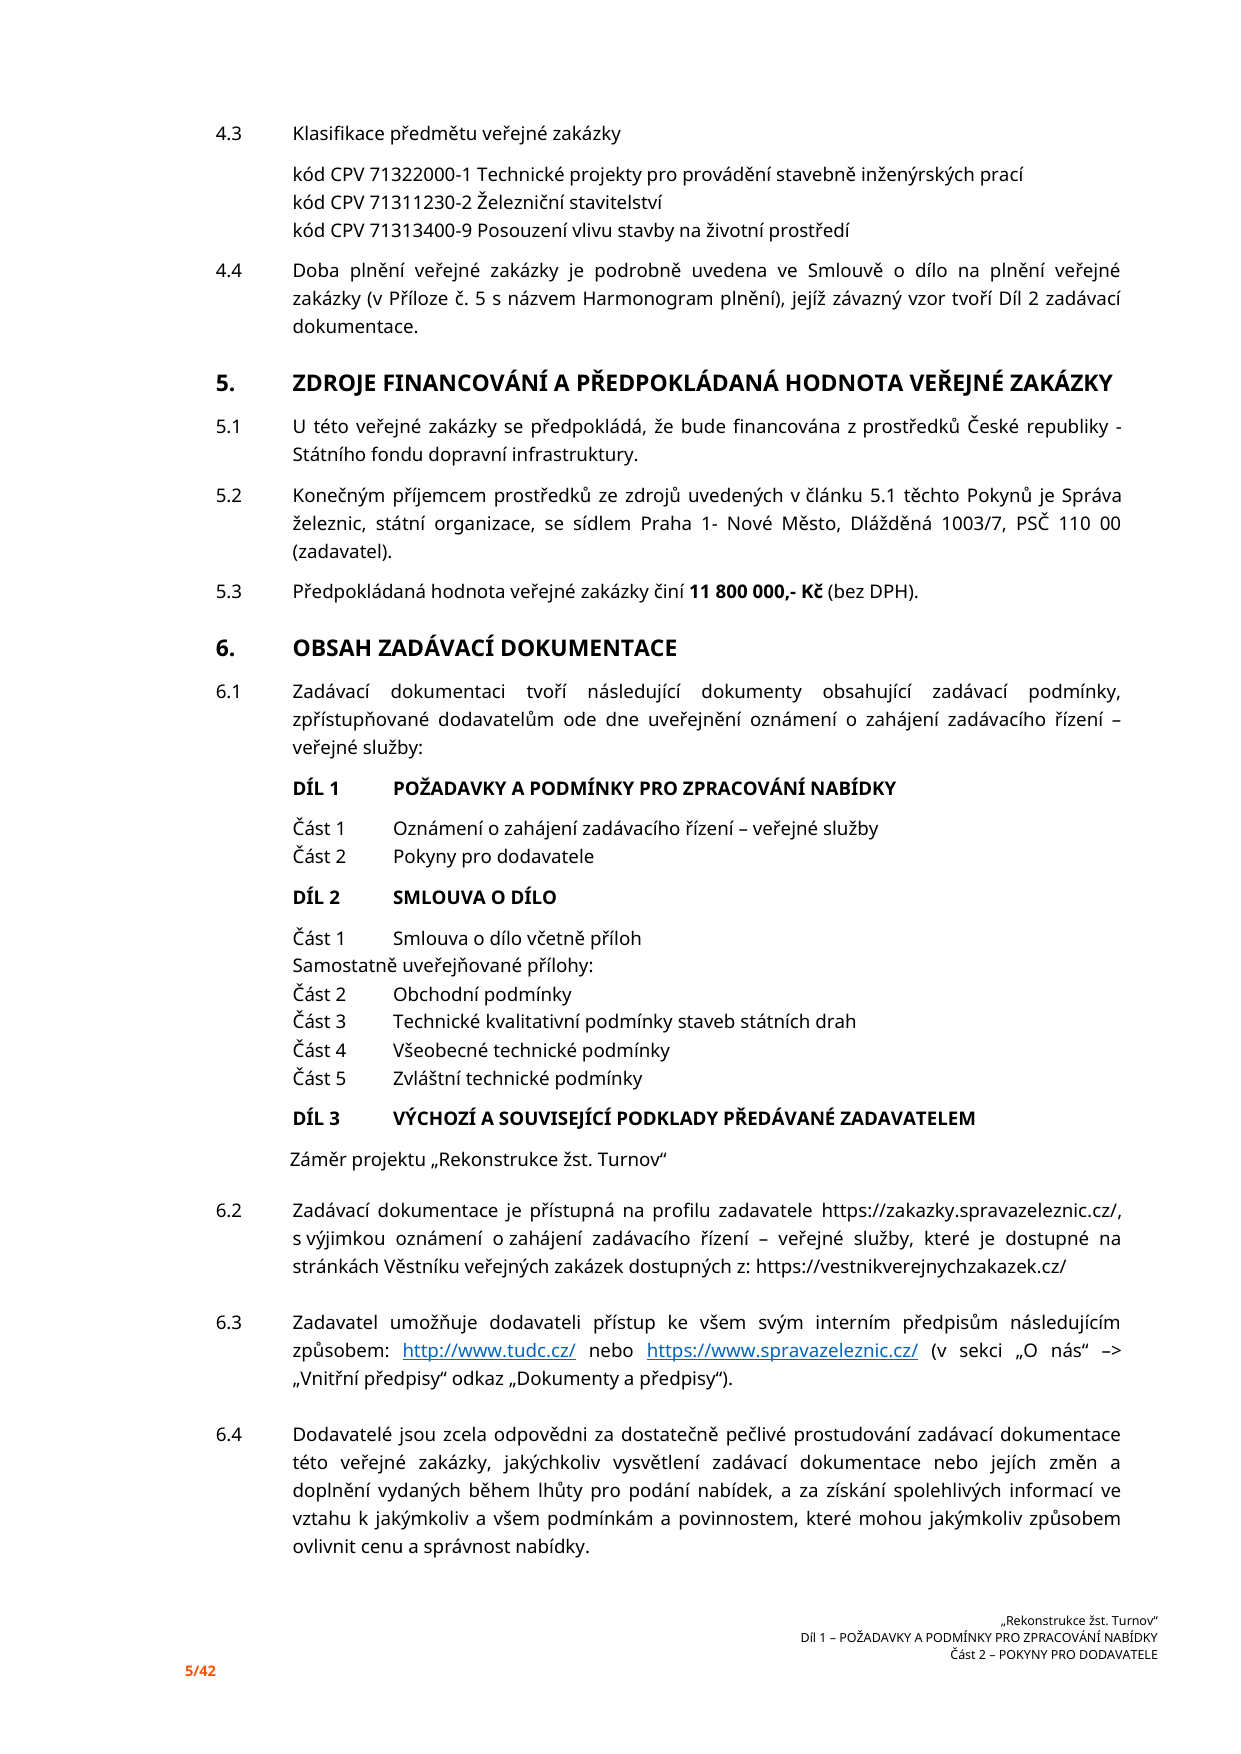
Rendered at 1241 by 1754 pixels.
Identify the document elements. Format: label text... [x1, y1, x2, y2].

text Část 2 Obchodní podmínky [292, 981, 1122, 1006]
text Část 4 Všeobecné technické podmínky [292, 1037, 1122, 1062]
list Samostatně uveřejňované přílohy: [292, 953, 1122, 978]
text Předpokládaná hodnota veřejné zakázky činí 11 800 000,- Kč (bez DPH). [216, 579, 1122, 604]
text Část 3 Technické kvalitativní podmínky staveb státních drah [292, 1009, 1122, 1034]
text Část 1 Smlouva o dílo včetně příloh [292, 925, 1122, 950]
text Část 1 Oznámení o zahájení zadávacího řízení – veřejné služby [292, 816, 1122, 841]
text Záměr projektu „Rekonstrukce žst. Turnov“ [289, 1146, 1122, 1171]
list kód CPV 71322000-1 Technické projekty pro provádění stavebně inženýrských prací [292, 161, 1122, 187]
list kód CPV 71313400-9 Posouzení vlivu stavby na životní prostředí [292, 217, 1122, 243]
text U této veřejné zakázky se předpokládá, že bude financována z prostředků České republiky - Státního fondu dopravní infrastruktury. [216, 414, 1122, 467]
text Zadávací dokumentace je přístupná na profilu zadavatele https://zakazky.spravazeleznic.cz/, s výjimkou oznámení o zahájení zadávacího řízení – veřejné služby, které je dostupné na stránkách Věstníku veřejných zakázek dostupných z: https://vestnikverejnychzakazek.cz/ [216, 1197, 1122, 1278]
text DÍL 1 POŽADAVKY A PODMÍNKY PRO ZPRACOVÁNÍ NABÍDKY [292, 775, 1122, 801]
text OBSAH ZADÁVACÍ DOKUMENTACE [216, 632, 1122, 663]
list kód CPV 71311230-2 Železniční stavitelství [292, 189, 1122, 215]
text Klasifikace předmětu veřejné zakázky [216, 121, 1122, 146]
text DÍL 2 SMLOUVA O DÍLO [292, 884, 1122, 910]
text Konečným příjemcem prostředků ze zdrojů uvedených v článku 5.1 těchto Pokynů je Správa železnic, státní organizace, se sídlem Praha 1- Nové Město, Dlážděná 1003/7, PSČ 110 00 (zadavatel). [216, 482, 1122, 564]
text Dodavatelé jsou zcela odpovědni za dostatečně pečlivé prostudování zadávací dokumentace této veřejné zakázky, jakýchkoliv vysvětlení zadávací dokumentace nebo jejích změn a doplnění vydaných během lhůty pro podání nabídek, a za získání spolehlivých informací ve vztahu k jakýmkoliv a všem podmínkám a povinnostem, které mohou jakýmkoliv způsobem ovlivnit cenu a správnost nabídky. [216, 1421, 1122, 1559]
text Zadávací dokumentaci tvoří následující dokumenty obsahující zadávací podmínky, zpřístupňované dodavatelům ode dne uveřejnění oznámení o zahájení zadávacího řízení – veřejné služby: [216, 679, 1122, 760]
text Část 2 Pokyny pro dodavatele [292, 844, 1122, 869]
text DÍL 3 VÝCHOZÍ A SOUVISEJÍCÍ PODKLADY PŘEDÁVANÉ ZADAVATELEM [292, 1105, 1122, 1131]
text Část 5 Zvláštní technické podmínky [292, 1065, 1122, 1090]
text Doba plnění veřejné zakázky je podrobně uvedena ve Smlouvě o dílo na plnění veřejné zakázky (v Příloze č. 5 s názvem Harmonogram plnění), jejíž závazný vzor tvoří Díl 2 zadávací dokumentace. [216, 258, 1122, 339]
text Zadavatel umožňuje dodavateli přístup ke všem svým interním předpisům následujícím způsobem: http://www.tudc.cz/ nebo https://www.spravazeleznic.cz/ (v sekci „O nás“ –> „Vnitřní předpisy“ odkaz „Dokumenty a předpisy“). [216, 1309, 1122, 1391]
text ZDROJE FINANCOVÁNÍ a PŘEDPOKLÁDANÁ HODNOTA VEŘEJNÉ ZAKÁZKY [216, 367, 1122, 398]
